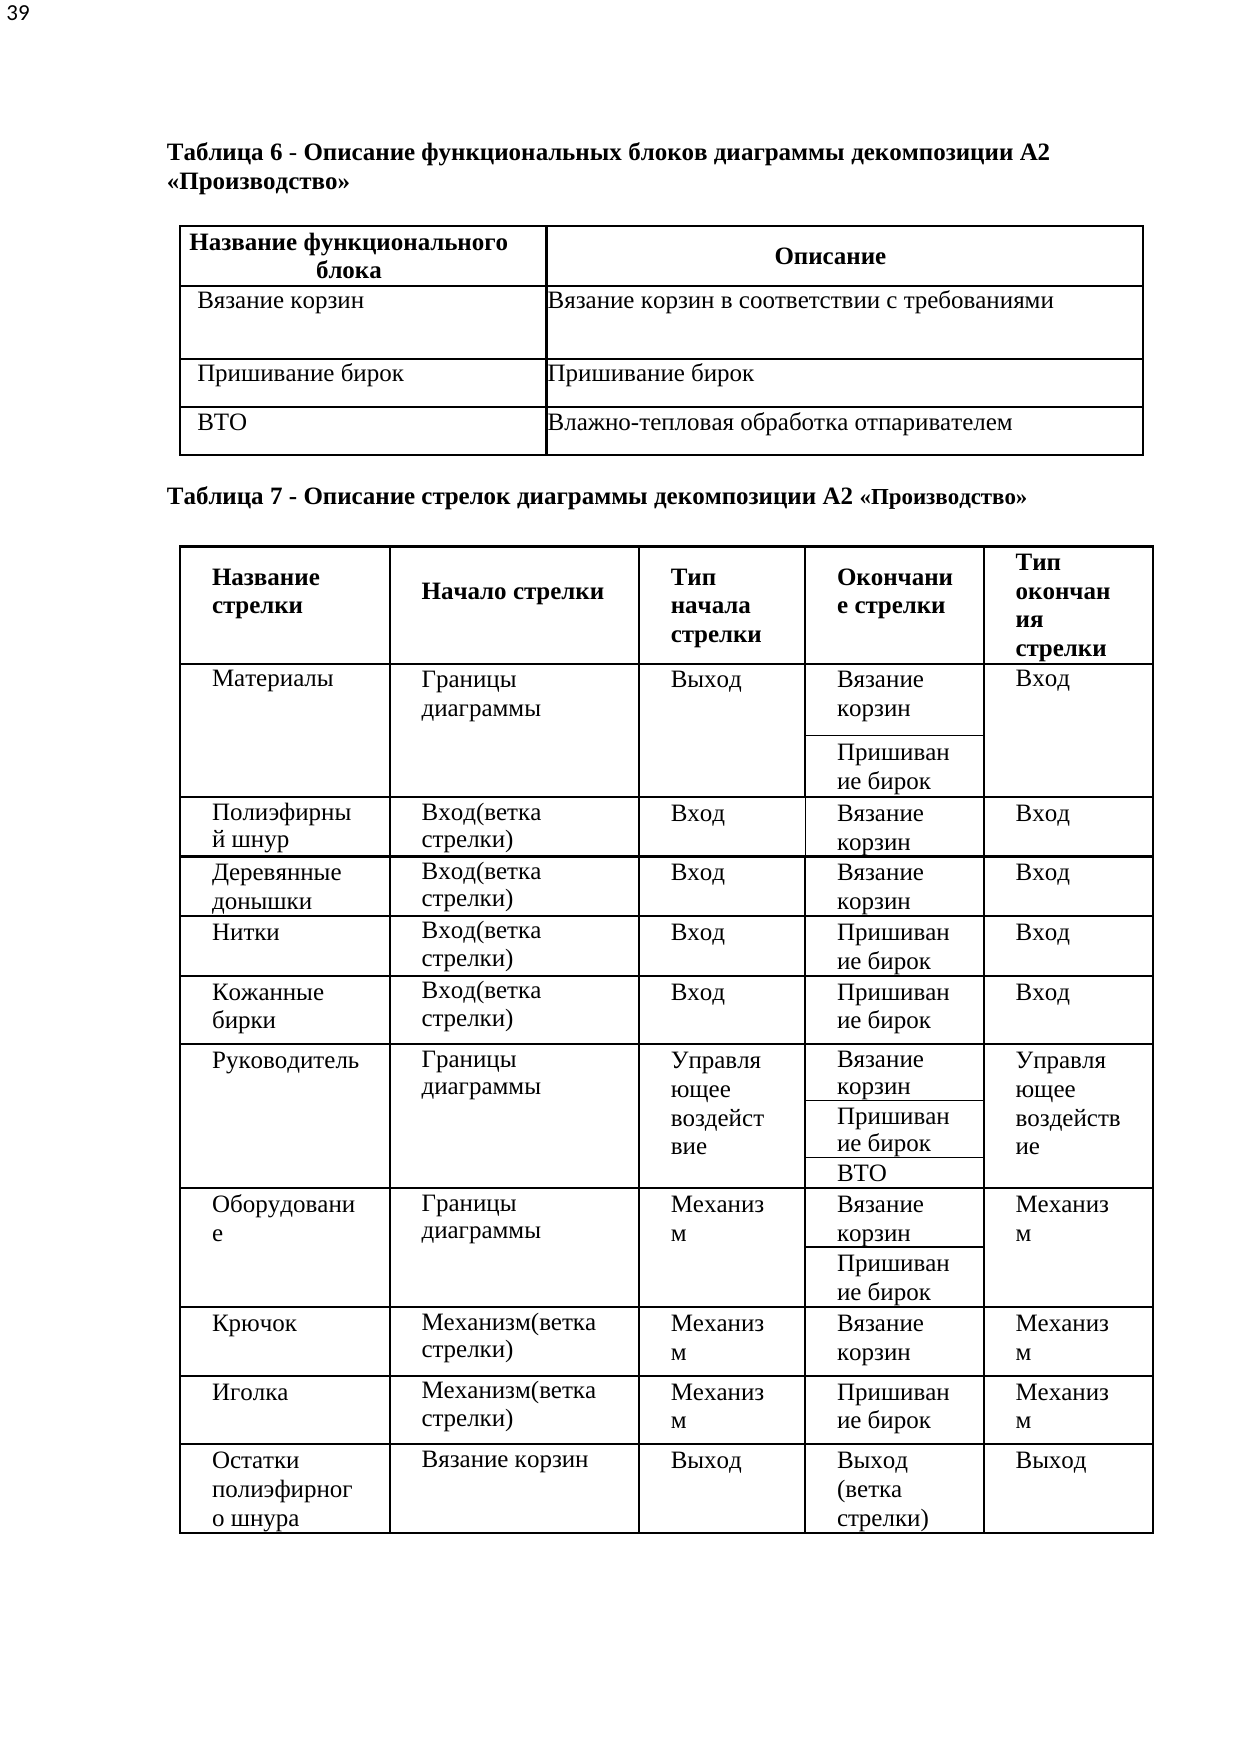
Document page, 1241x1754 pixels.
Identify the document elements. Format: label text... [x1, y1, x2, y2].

table_cell Вязание корзин [806, 665, 983, 735]
table_cell Иголка [181, 1377, 389, 1443]
table_header Тип окончания стрелки [985, 548, 1152, 662]
table_cell Вход [640, 798, 805, 855]
table_header Начало стрелки [391, 548, 638, 662]
table_cell Вход [640, 858, 804, 915]
table_header Окончание стрелки [806, 548, 983, 662]
text Таблица 6 - Описание функциональных блоков диаграммы декомпозиции A2 «Производство» [167, 137, 1136, 195]
table_cell Вязание корзин [806, 1045, 983, 1100]
table_cell Пришивание бирок [806, 736, 983, 796]
table_cell Вязание корзин в соответствии с требованиями [548, 287, 1142, 357]
table_cell Вход [985, 858, 1152, 915]
table_header Тип начала стрелки [640, 548, 804, 662]
table_cell Оборудование [181, 1189, 389, 1306]
table_cell Границы диаграммы [391, 665, 638, 796]
table_cell Вход(ветка стрелки) [391, 917, 638, 974]
table_cell Руководитель [181, 1045, 389, 1187]
table_cell Пришивание бирок [806, 1377, 983, 1443]
table_cell Механизм [640, 1189, 804, 1306]
table_cell ВТО [181, 408, 545, 454]
table_cell Вход [985, 917, 1152, 974]
table_cell Вязание корзин [806, 798, 983, 855]
table_cell Границы диаграммы [391, 1189, 638, 1306]
table_cell Механизм [985, 1308, 1152, 1375]
table_cell Вход [640, 917, 804, 974]
table_cell Пришивание бирок [806, 917, 983, 974]
table_cell Механизм [640, 1377, 804, 1443]
table_cell Пришивание бирок [806, 1248, 983, 1306]
table_cell Выход [640, 1445, 804, 1532]
table_cell Крючок [181, 1308, 389, 1375]
table_cell Механизм(ветка стрелки) [391, 1308, 638, 1375]
text Таблица 7 - Описание стрелок диаграммы декомпозиции A2 «Производство» [167, 481, 1136, 510]
table_cell Вход [640, 977, 804, 1043]
table_cell Полиэфирный шнур [181, 798, 389, 855]
table_cell Вход [985, 798, 1152, 855]
table_cell Вязание корзин [806, 858, 983, 915]
table_cell Материалы [181, 665, 389, 796]
table_cell Вход [985, 665, 1152, 796]
table_cell Вязание корзин [806, 1189, 983, 1246]
table_cell Пришивание бирок [181, 360, 545, 406]
table_cell Границы диаграммы [391, 1045, 638, 1187]
table_header Описание [548, 227, 1142, 284]
table_cell Управляющее воздействие [985, 1045, 1152, 1187]
table_cell Выход (ветка стрелки) [806, 1445, 983, 1532]
table_cell Вязание корзин [806, 1308, 983, 1375]
table_cell Вязание корзин [391, 1445, 638, 1532]
table_cell Деревянные донышки [181, 858, 389, 915]
table_cell Выход [640, 665, 804, 796]
table_cell Пришивание бирок [806, 1101, 983, 1157]
table_cell ВТО [806, 1158, 983, 1187]
table_cell Управляющее воздействие [640, 1045, 804, 1187]
table_cell Влажно-тепловая обработка отпаривателем [548, 408, 1142, 454]
table_cell Кожанные бирки [181, 977, 389, 1043]
table_cell Вязание корзин [181, 287, 545, 357]
table_cell Механизм [985, 1377, 1152, 1443]
table_cell Механизм(ветка стрелки) [391, 1377, 638, 1443]
table_cell Пришивание бирок [806, 977, 983, 1043]
table_cell Механизм [985, 1189, 1152, 1306]
table_cell Пришивание бирок [548, 360, 1142, 406]
table_cell Механизм [640, 1308, 804, 1375]
table_cell Вход(ветка стрелки) [391, 858, 638, 915]
table_cell Нитки [181, 917, 389, 974]
table_cell Выход [985, 1445, 1152, 1532]
table_header Название функционального блока [181, 227, 545, 284]
table_cell Остатки полиэфирного шнура [181, 1445, 389, 1532]
table_cell Вход(ветка стрелки) [391, 798, 638, 855]
table_cell Вход(ветка стрелки) [391, 977, 638, 1043]
table_header Название стрелки [181, 548, 389, 662]
table_cell Вход [985, 977, 1152, 1043]
